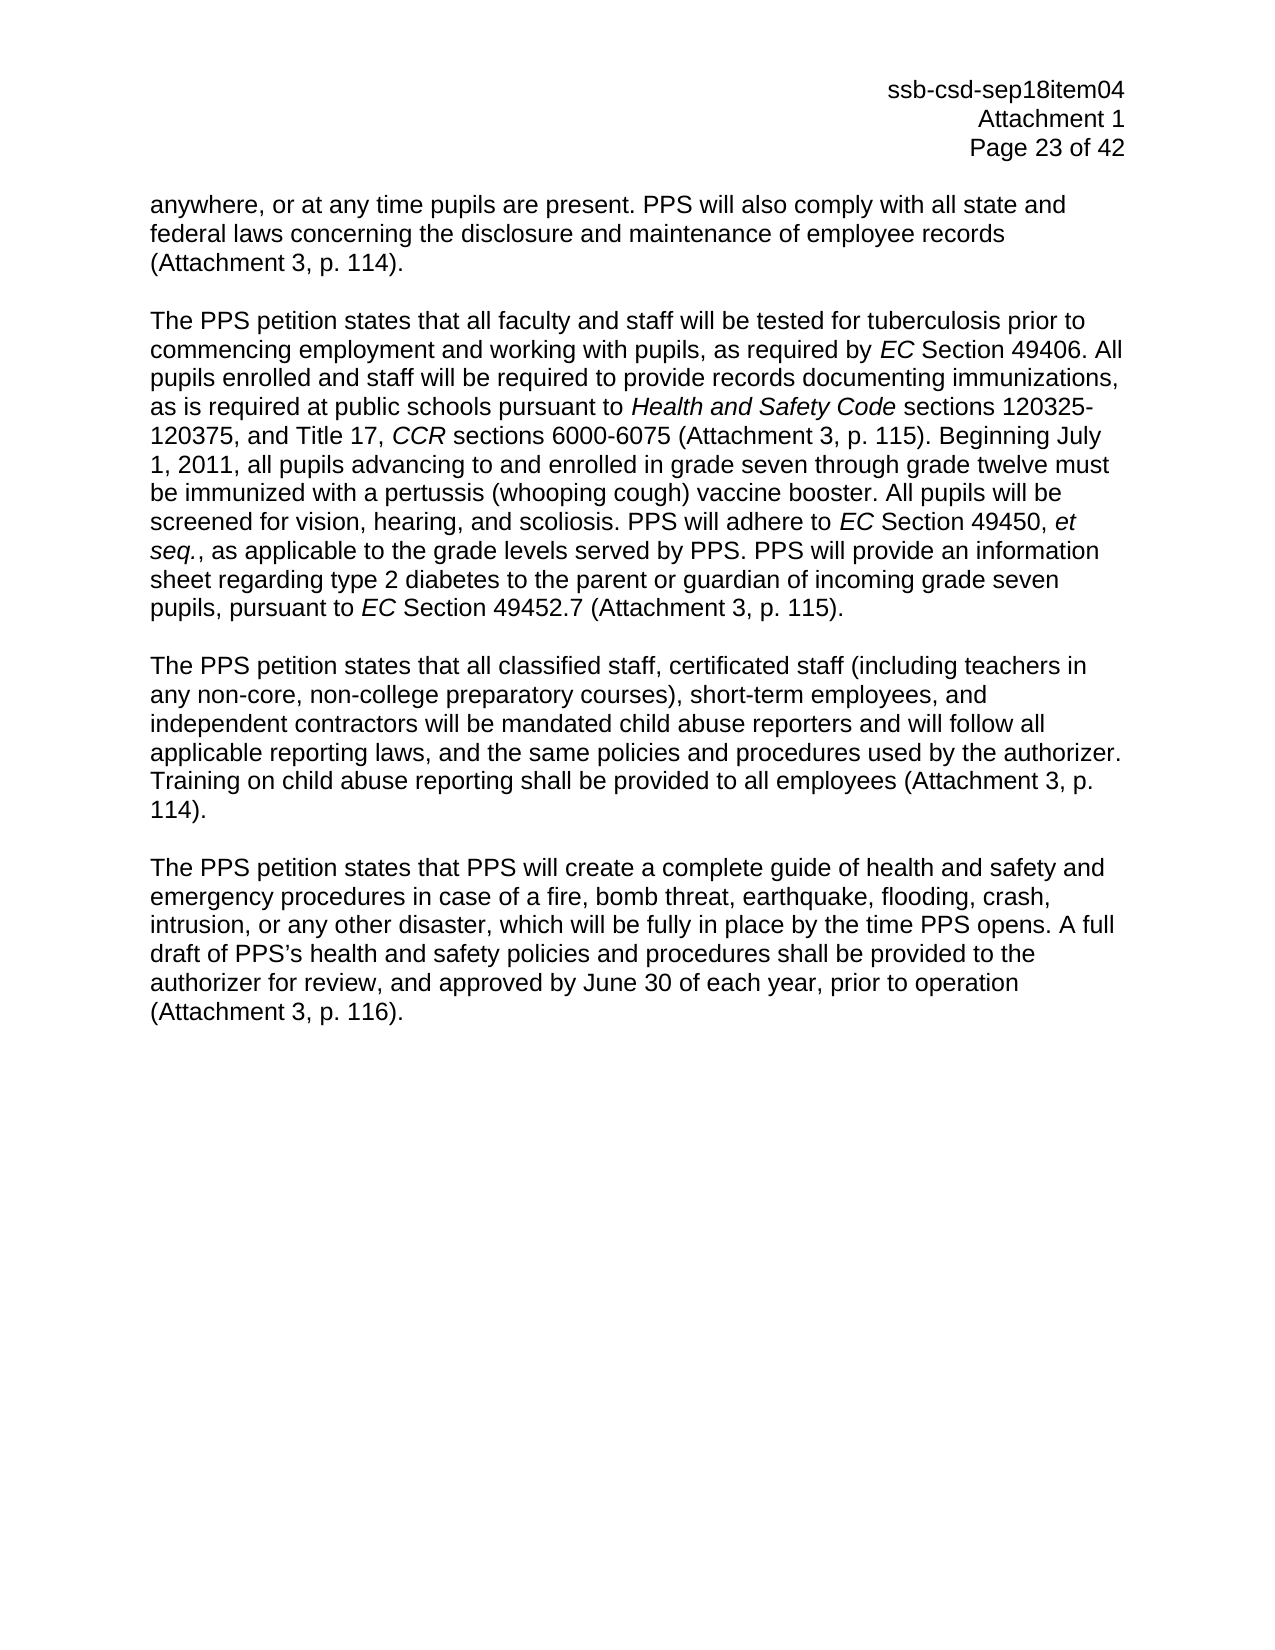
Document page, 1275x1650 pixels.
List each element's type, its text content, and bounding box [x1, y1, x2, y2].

text The PPS petition states that all classified staff, certificated staff (including teachers in any non-core, non-college preparatory courses), short-term employees, and independent contractors will be mandated child abuse reporters and will follow all applicable reporting laws, and the same policies and procedures used by the authorizer. Training on child abuse reporting shall be provided to all employees (Attachment 3, p. 114). [150, 651, 1125, 824]
text The PPS petition states that PPS will create a complete guide of health and safety and emergency procedures in case of a fire, bomb threat, earthquake, flooding, crash, intrusion, or any other disaster, which will be fully in place by the time PPS opens. A full draft of PPS’s health and safety policies and procedures shall be provided to the authorizer for review, and approved by June 30 of each year, prior to operation (Attachment 3, p. 116). [150, 853, 1125, 1025]
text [150, 190, 1125, 277]
text The PPS petition states that all faculty and staff will be tested for tuberculosis prior to commencing employment and working with pupils, as required by EC Section 49406. All pupils enrolled and staff will be required to provide records documenting immunizations, as is required at public schools pursuant to Health and Safety Code sections 120325-120375, and Title 17, CCR sections 6000-6075 (Attachment 3, p. 115). Beginning July 1, 2011, all pupils advancing to and enrolled in grade seven through grade twelve must be immunized with a pertussis (whooping cough) vaccine booster. All pupils will be screened for vision, hearing, and scoliosis. PPS will adhere to EC Section 49450, et seq., as applicable to the grade levels served by PPS. PPS will provide an information sheet regarding type 2 diabetes to the parent or guardian of incoming grade seven pupils, pursuant to EC Section 49452.7 (Attachment 3, p. 115). [150, 306, 1125, 622]
